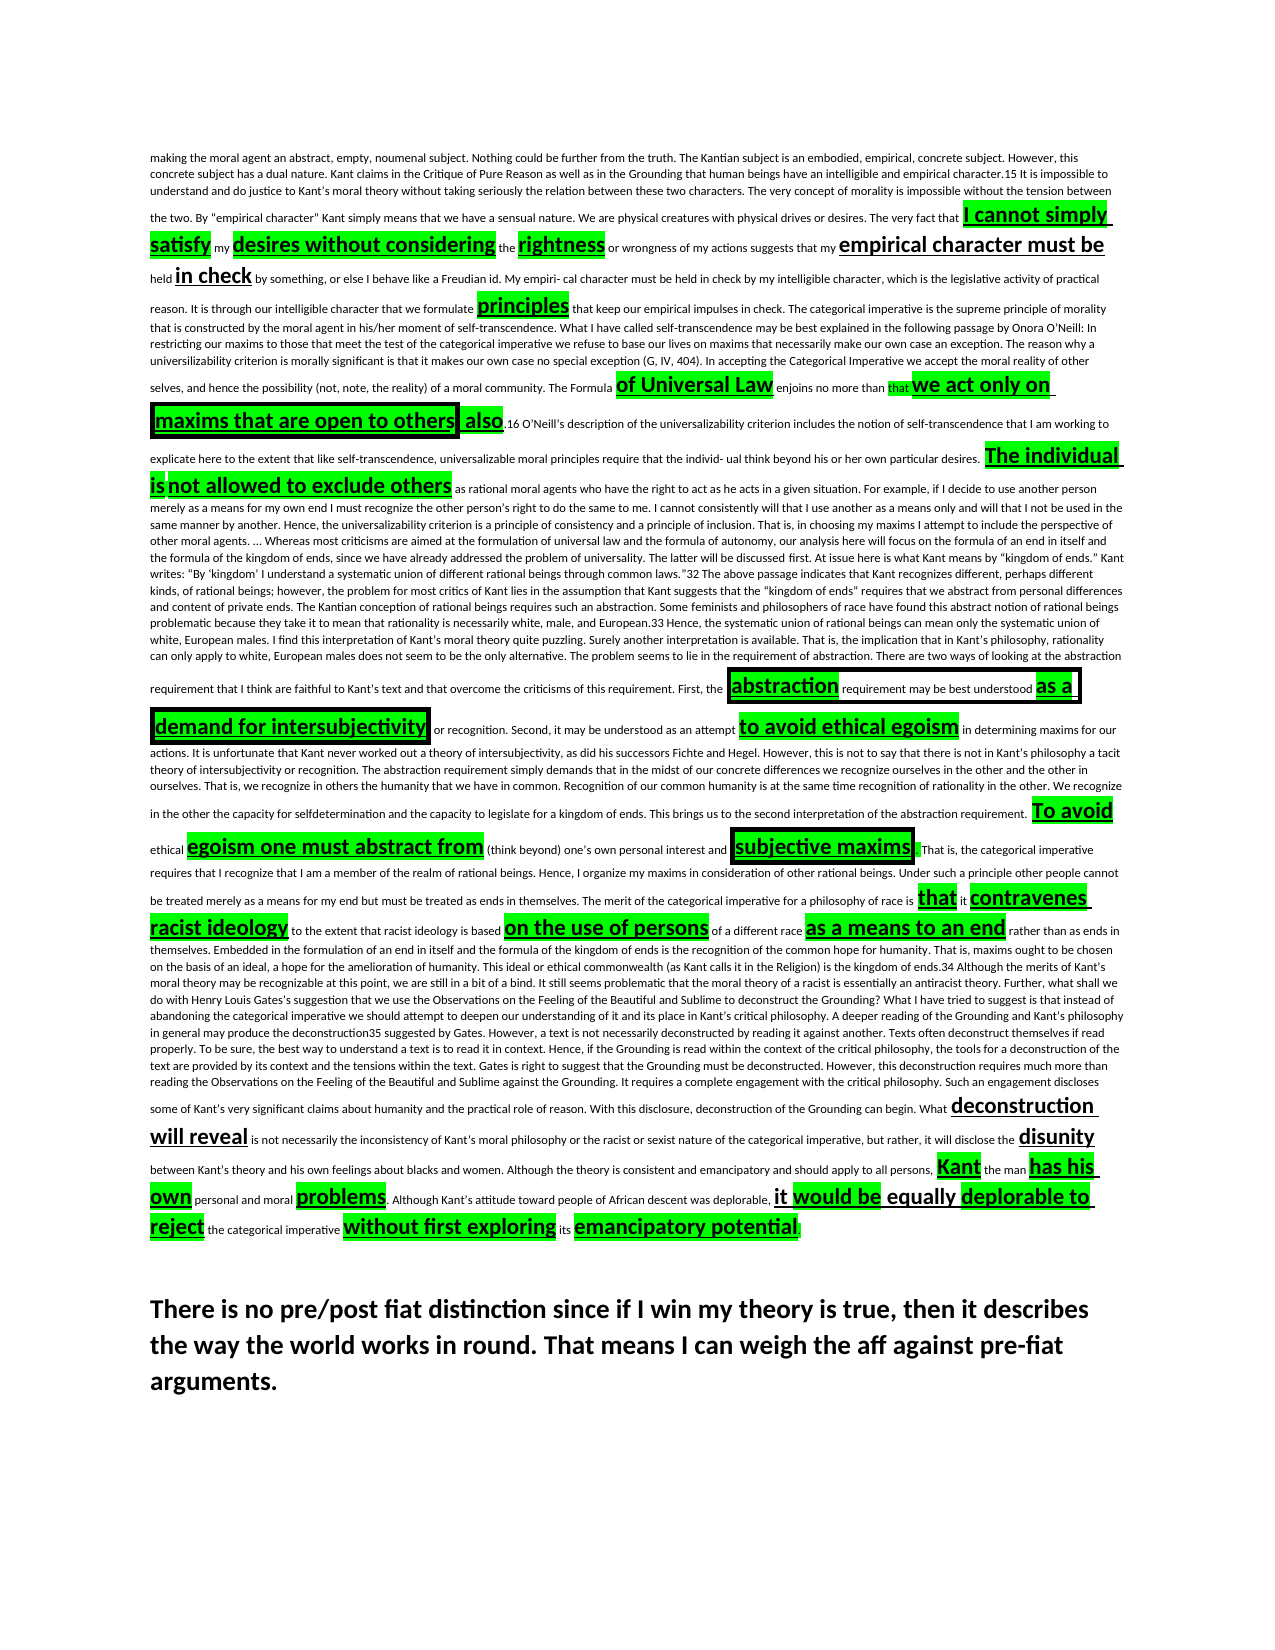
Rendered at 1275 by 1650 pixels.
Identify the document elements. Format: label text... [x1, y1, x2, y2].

subtitle There is no pre/post fiat distinction since if I win my theory is true, then it describes the way the world works in round. That means I can weigh the aff against pre-fiat arguments. [150, 1292, 1125, 1397]
